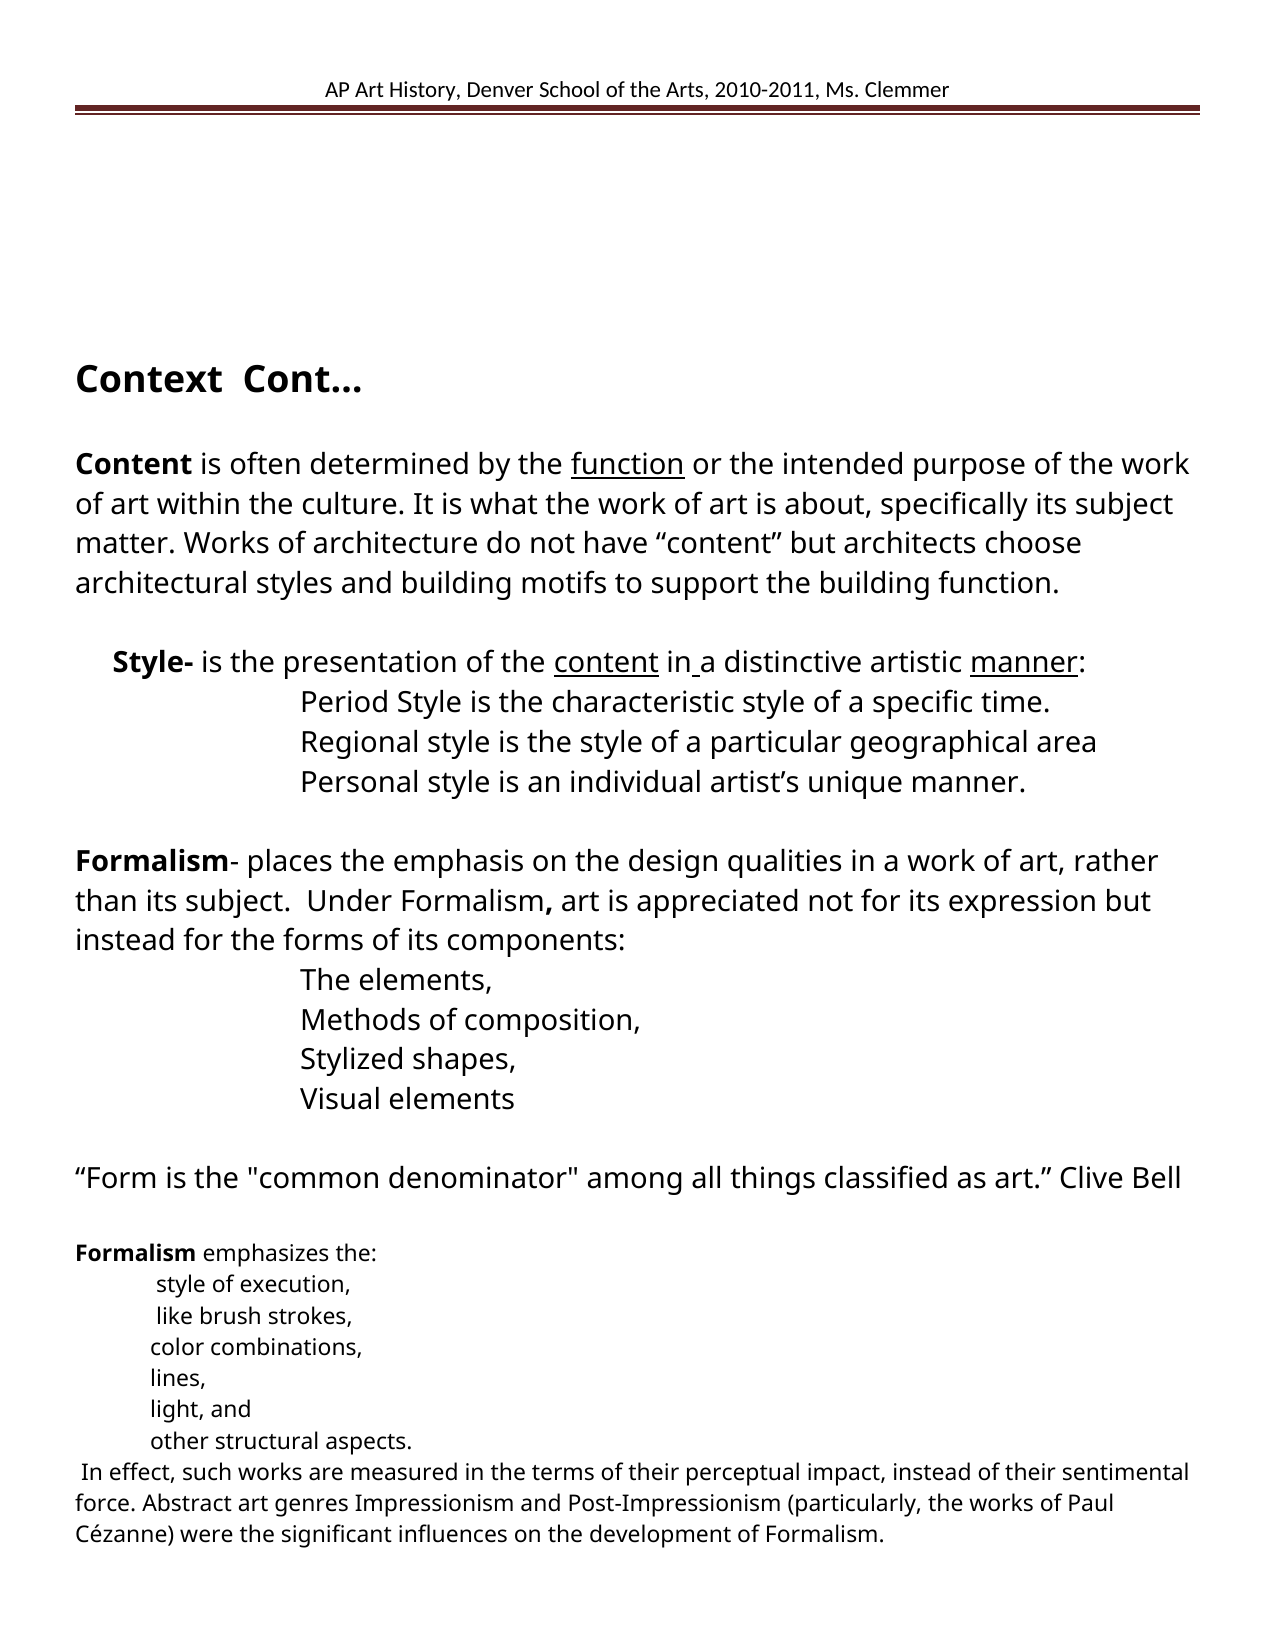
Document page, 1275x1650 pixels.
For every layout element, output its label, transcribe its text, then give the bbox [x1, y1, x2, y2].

text The elements, [300, 959, 1200, 999]
text Formalism- places the emphasis on the design qualities in a work of art, rather than its subject. Under Formalism, art is appreciated not for its expression but instead for the forms of its components: [75, 840, 1200, 959]
text Methods of composition, [300, 999, 1200, 1039]
text Style- is the presentation of the content in a distinctive artistic manner: [112, 642, 1200, 681]
text Stylized shapes, [300, 1039, 1200, 1078]
text Context Cont… [75, 353, 1200, 404]
text style of execution, [75, 1268, 1200, 1299]
text In effect, such works are measured in the terms of their perceptual impact, instead of their sentimental force. Abstract art genres Impressionism and Post-Impressionism (particularly, the works of Paul Cézanne) were the significant influences on the development of Formalism. [75, 1456, 1200, 1549]
text Personal style is an individual artist’s unique manner. [225, 761, 1200, 801]
text Content is often determined by the function or the intended purpose of the work of art within the culture. It is what the work of art is about, specifically its subject matter. Works of architecture do not have “content” but architects choose architectural styles and building motifs to support the building function. [75, 443, 1200, 602]
text like brush strokes, [75, 1299, 1200, 1331]
text color combinations, [75, 1331, 1200, 1362]
text “Form is the "common denominator" among all things classified as art.” Clive Bell [75, 1158, 1200, 1197]
text lines, [75, 1362, 1200, 1393]
text other structural aspects. [75, 1424, 1200, 1456]
text Visual elements [300, 1078, 1200, 1118]
text Regional style is the style of a particular geographical area [225, 721, 1200, 761]
text Period Style is the characteristic style of a specific time. [225, 681, 1200, 721]
text light, and [75, 1393, 1200, 1424]
text Formalism emphasizes the: [75, 1237, 1200, 1268]
